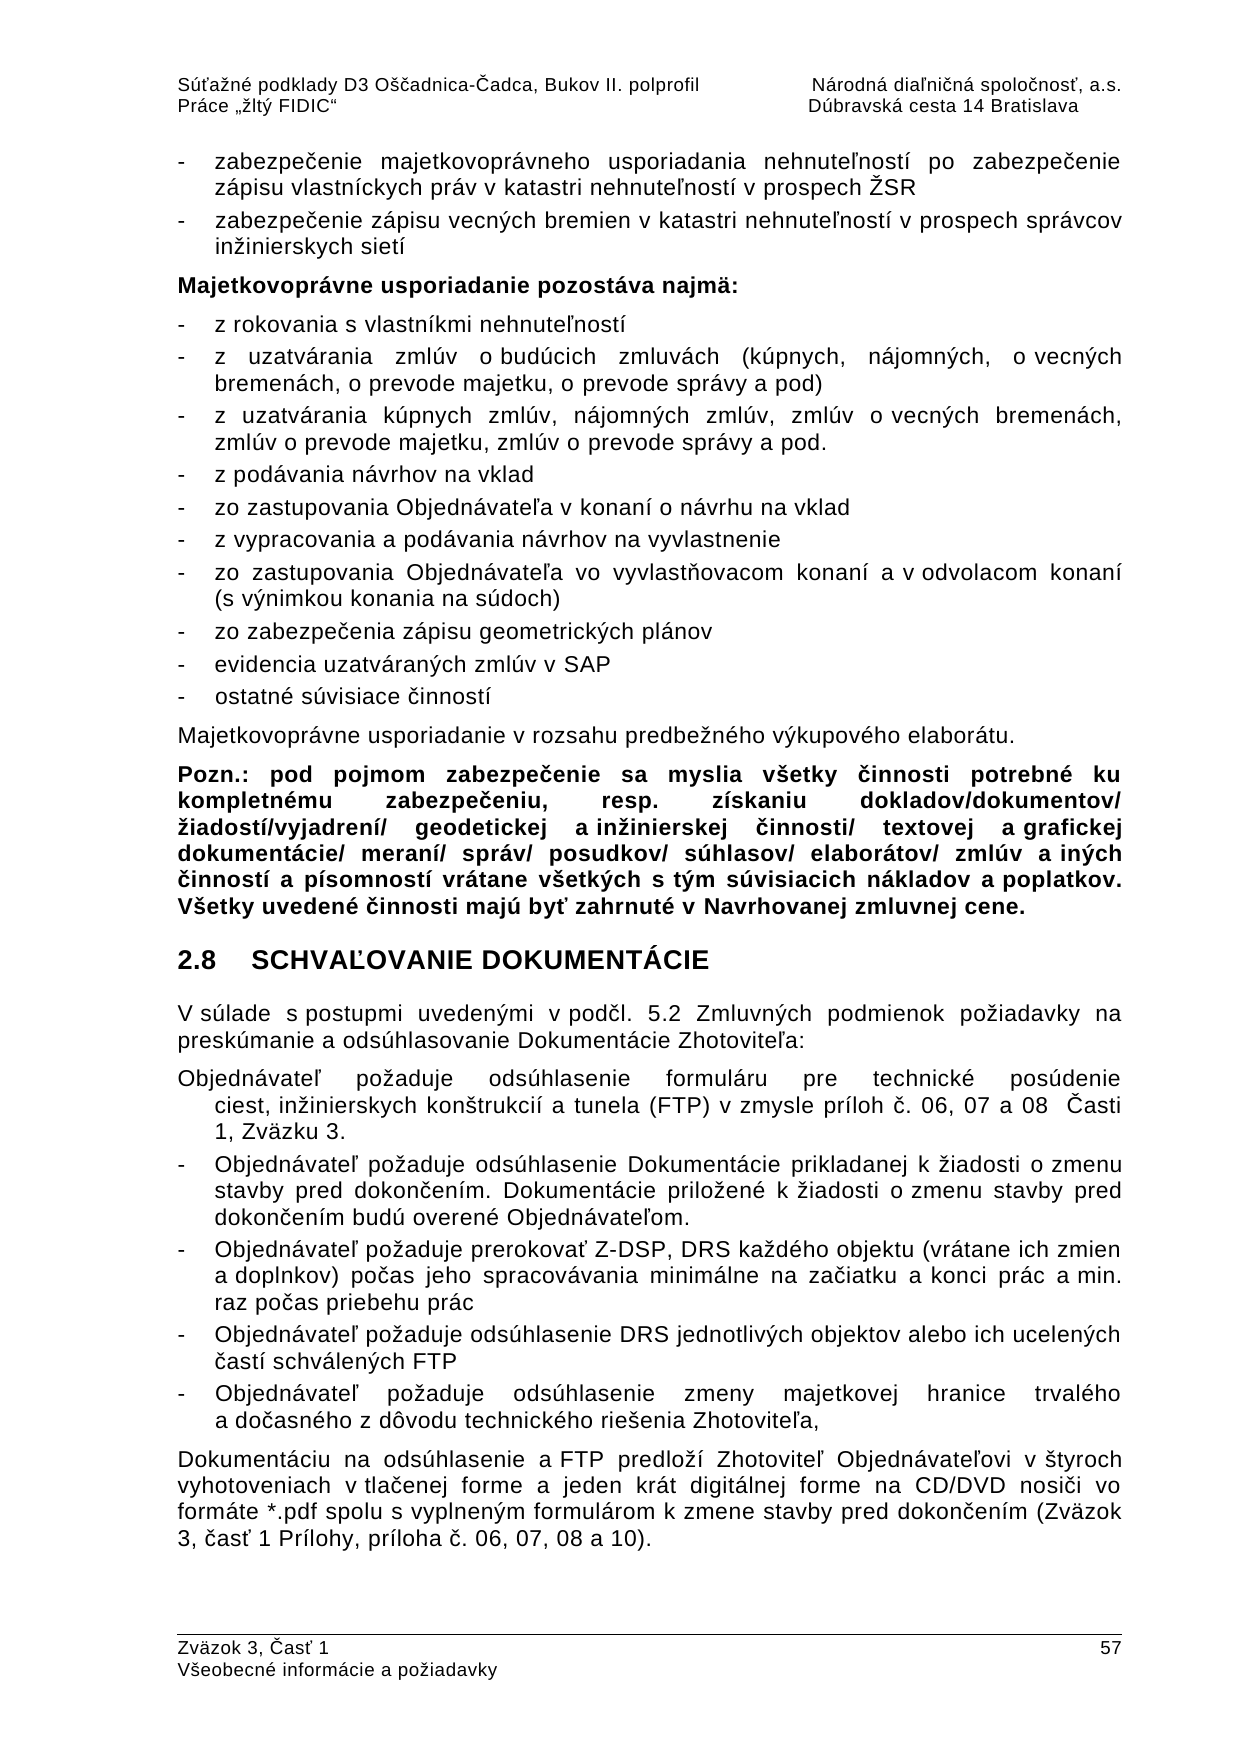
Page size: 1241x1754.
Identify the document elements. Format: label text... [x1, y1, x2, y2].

list - z podávania návrhov na vklad [177, 461, 1122, 487]
list - zabezpečenie majetkovoprávneho usporiadania nehnuteľností po zabezpečenie zápisu vlastníckych práv v katastri nehnuteľností v prospech ŽSR [177, 148, 1122, 200]
list - z uzatvárania kúpnych zmlúv, nájomných zmlúv, zmlúv o vecných bremenách, zmlúv o prevode majetku, zmlúv o prevode správy a pod. [177, 402, 1122, 455]
text Majetkovoprávne usporiadanie pozostáva najmä: [177, 272, 1122, 298]
text Majetkovoprávne usporiadanie v rozsahu predbežného výkupového elaborátu. [177, 722, 1122, 748]
list - Objednávateľ požaduje prerokovať Z-DSP, DRS každého objektu (vrátane ich zmien a doplnkov) počas jeho spracovávania minimálne na začiatku a konci prác a min. raz počas priebehu prác [177, 1236, 1122, 1315]
text Pozn.: pod pojmom zabezpečenie sa myslia všetky činnosti potrebné ku kompletnému zabezpečeniu, resp. získaniu dokladov/dokumentov/ žiadostí/vyjadrení/ geodetickej a inžinierskej činnosti/ textovej a grafickej dokumentácie/ meraní/ správ/ posudkov/ súhlasov/ elaborátov/ zmlúv a iných činností a písomností vrátane všetkých s tým súvisiacich nákladov a poplatkov. Všetky uvedené činnosti majú byť zahrnuté v Navrhovanej zmluvnej cene. [177, 761, 1122, 919]
list - z rokovania s vlastníkmi nehnuteľností [177, 311, 1122, 337]
list - zabezpečenie zápisu vecných bremien v katastri nehnuteľností v prospech správcov inžinierskych sietí [177, 207, 1122, 259]
list - Objednávateľ požaduje odsúhlasenie DRS jednotlivých objektov alebo ich ucelených častí schválených FTP [177, 1321, 1122, 1374]
list - evidencia uzatváraných zmlúv v SAP [177, 651, 1122, 677]
list Objednávateľ požaduje odsúhlasenie formuláru pre technické posúdenie ciest, inžinierskych konštrukcií a tunela (FTP) v zmysle príloh č. 06, 07 a 08 Časti 1, Zväzku 3. [177, 1065, 1122, 1144]
text Dokumentáciu na odsúhlasenie a FTP predloží Zhotoviteľ Objednávateľovi v štyroch vyhotoveniach v tlačenej forme a jeden krát digitálnej forme na CD/DVD nosiči vo formáte *.pdf spolu s vyplneným formulárom k zmene stavby pred dokončením (Zväzok 3, časť 1 Prílohy, príloha č. 06, 07, 08 a 10). [177, 1446, 1122, 1551]
subtitle 2.8 Schvaľovanie Dokumentácie [177, 944, 1122, 975]
list - z vypracovania a podávania návrhov na vyvlastnenie [177, 526, 1122, 553]
text V súlade s postupmi uvedenými v podčl. 5.2 Zmluvných podmienok požiadavky na preskúmanie a odsúhlasovanie Dokumentácie Zhotoviteľa: [177, 1000, 1122, 1053]
list - Objednávateľ požaduje odsúhlasenie zmeny majetkovej hranice trvalého a dočasného z dôvodu technického riešenia Zhotoviteľa, [177, 1380, 1122, 1433]
list - Objednávateľ požaduje odsúhlasenie Dokumentácie prikladanej k žiadosti o zmenu stavby pred dokončením. Dokumentácie priložené k žiadosti o zmenu stavby pred dokončením budú overené Objednávateľom. [177, 1151, 1122, 1230]
list - z uzatvárania zmlúv o budúcich zmluvách (kúpnych, nájomných, o vecných bremenách, o prevode majetku, o prevode správy a pod) [177, 343, 1122, 396]
list - zo zastupovania Objednávateľa vo vyvlastňovacom konaní a v odvolacom konaní (s výnimkou konania na súdoch) [177, 559, 1122, 612]
list - zo zastupovania Objednávateľa v konaní o návrhu na vklad [177, 494, 1122, 520]
list - zo zabezpečenia zápisu geometrických plánov [177, 618, 1122, 644]
list - ostatné súvisiace činností [177, 683, 1122, 709]
